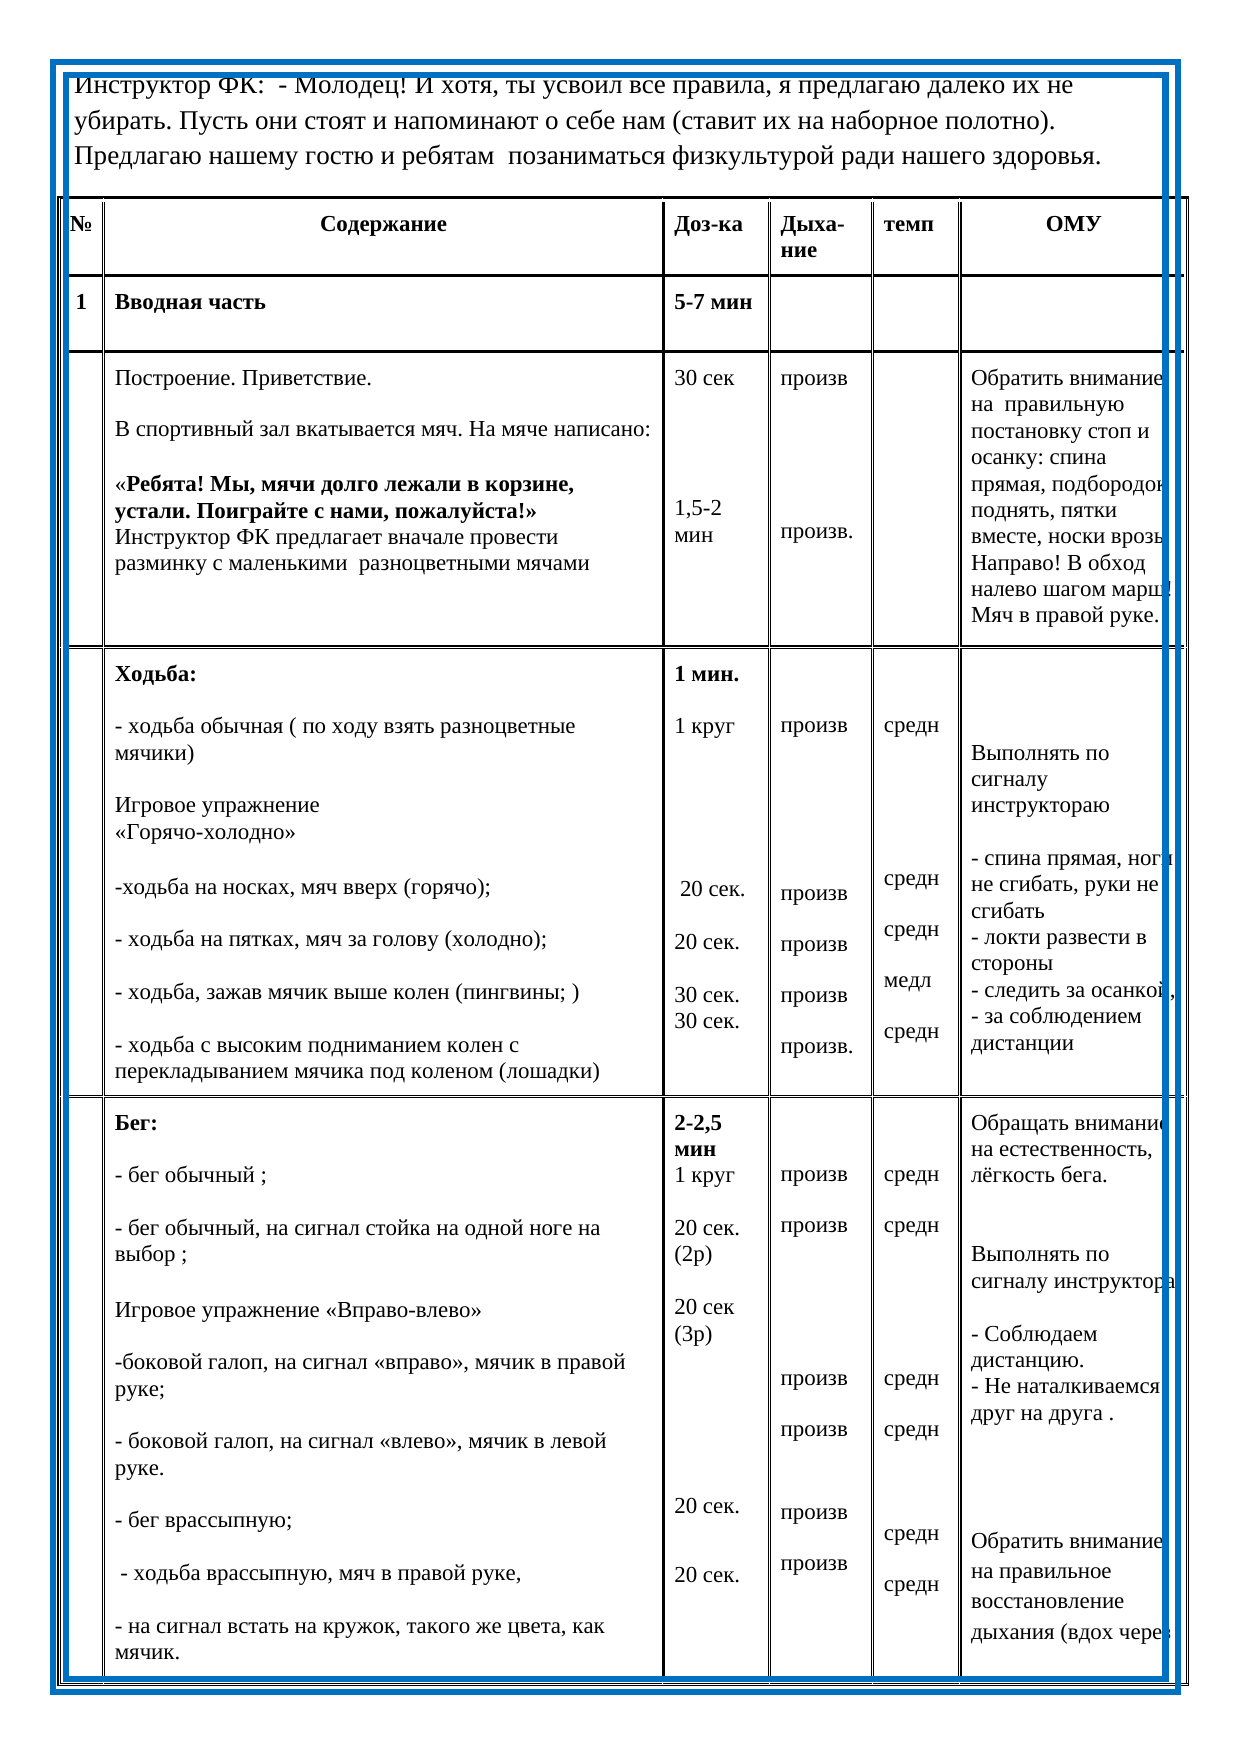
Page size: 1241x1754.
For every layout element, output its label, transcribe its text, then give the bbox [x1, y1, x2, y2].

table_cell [874, 1098, 958, 1676]
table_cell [105, 1098, 662, 1676]
table_cell средн средн средн медл средн [874, 649, 958, 1094]
table_header темп [873, 198, 960, 274]
table_cell [1181, 274, 1186, 350]
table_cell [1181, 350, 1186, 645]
table_cell [962, 277, 1162, 350]
text Инструктор ФК: - Молодец! И хотя, ты усвоил все правила, я предлагаю далеко их не убирать. Пусть они стоят и напоминают о себе нам (ставит их на наборное полотно). Предлагаю нашему гостю и ребятам позаниматься физкультурой ради нашего здоровья. [74, 68, 1172, 171]
table_cell [874, 353, 958, 645]
table_header № [69, 199, 103, 274]
table_cell [69, 353, 102, 645]
table_header Дыха-ние [770, 199, 873, 274]
table_cell [874, 277, 958, 350]
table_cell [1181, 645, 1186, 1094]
table_cell 1 [69, 277, 102, 350]
table_cell Ходьба: - ходьба обычная ( по ходу взять разноцветные мячики) Игровое упражнение «Горячо-холодно» -ходьба на носках, мяч вверх (горячо); - ходьба на пятках, мяч за голову (холодно); - ходьба, зажав мячик выше колен (пингвины; ) - ходьба с высоким подниманием колен с перекладыванием мячика под коленом (лошадки) [105, 649, 662, 1094]
table_header Содержание [104, 198, 663, 274]
table_cell [69, 649, 102, 1094]
table_cell [69, 1098, 102, 1676]
table_cell Выполнять по сигналу инструктораю - спина прямая, ноги не сгибать, руки не сгибать - локти развести в стороны - следить за осанкой, - за соблюдением дистанции [962, 649, 1162, 1094]
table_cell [665, 1098, 768, 1676]
table_cell Обратить внимание на правильную постановку стоп и осанку: спина прямая, подбородок поднять, пятки вместе, носки врозь. Направо! В обход налево шагом марш! Мяч в правой руке. [962, 353, 1162, 645]
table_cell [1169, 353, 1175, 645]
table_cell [962, 1098, 1162, 1676]
table_header Доз-ка [663, 199, 769, 274]
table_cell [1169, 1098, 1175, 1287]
table_cell 5-7 мин [665, 277, 768, 350]
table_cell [771, 1098, 871, 1676]
table_cell [1169, 277, 1175, 350]
table_cell 30 сек 1,5-2 мин [665, 353, 768, 645]
table_cell Вводная часть [105, 277, 662, 350]
table_cell 1 мин. 1 круг 20 сек. 20 сек. 30 сек. 30 сек. [665, 649, 768, 1094]
table_cell [771, 277, 871, 350]
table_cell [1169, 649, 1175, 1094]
table_cell Построение. Приветствие. В спортивный зал вкатывается мяч. На мяче написано: «Ребята! Мы, мячи долго лежали в корзине, устали. Поиграйте с нами, пожалуйста!» Инструктор ФК предлагает вначале провести разминку с маленькими разноцветными мячами [105, 353, 662, 645]
table_cell произв произв произв произв произв. [771, 649, 871, 1094]
table_cell произв произв. [771, 353, 871, 645]
table_header ОМУ [960, 199, 1162, 274]
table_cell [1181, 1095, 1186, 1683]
